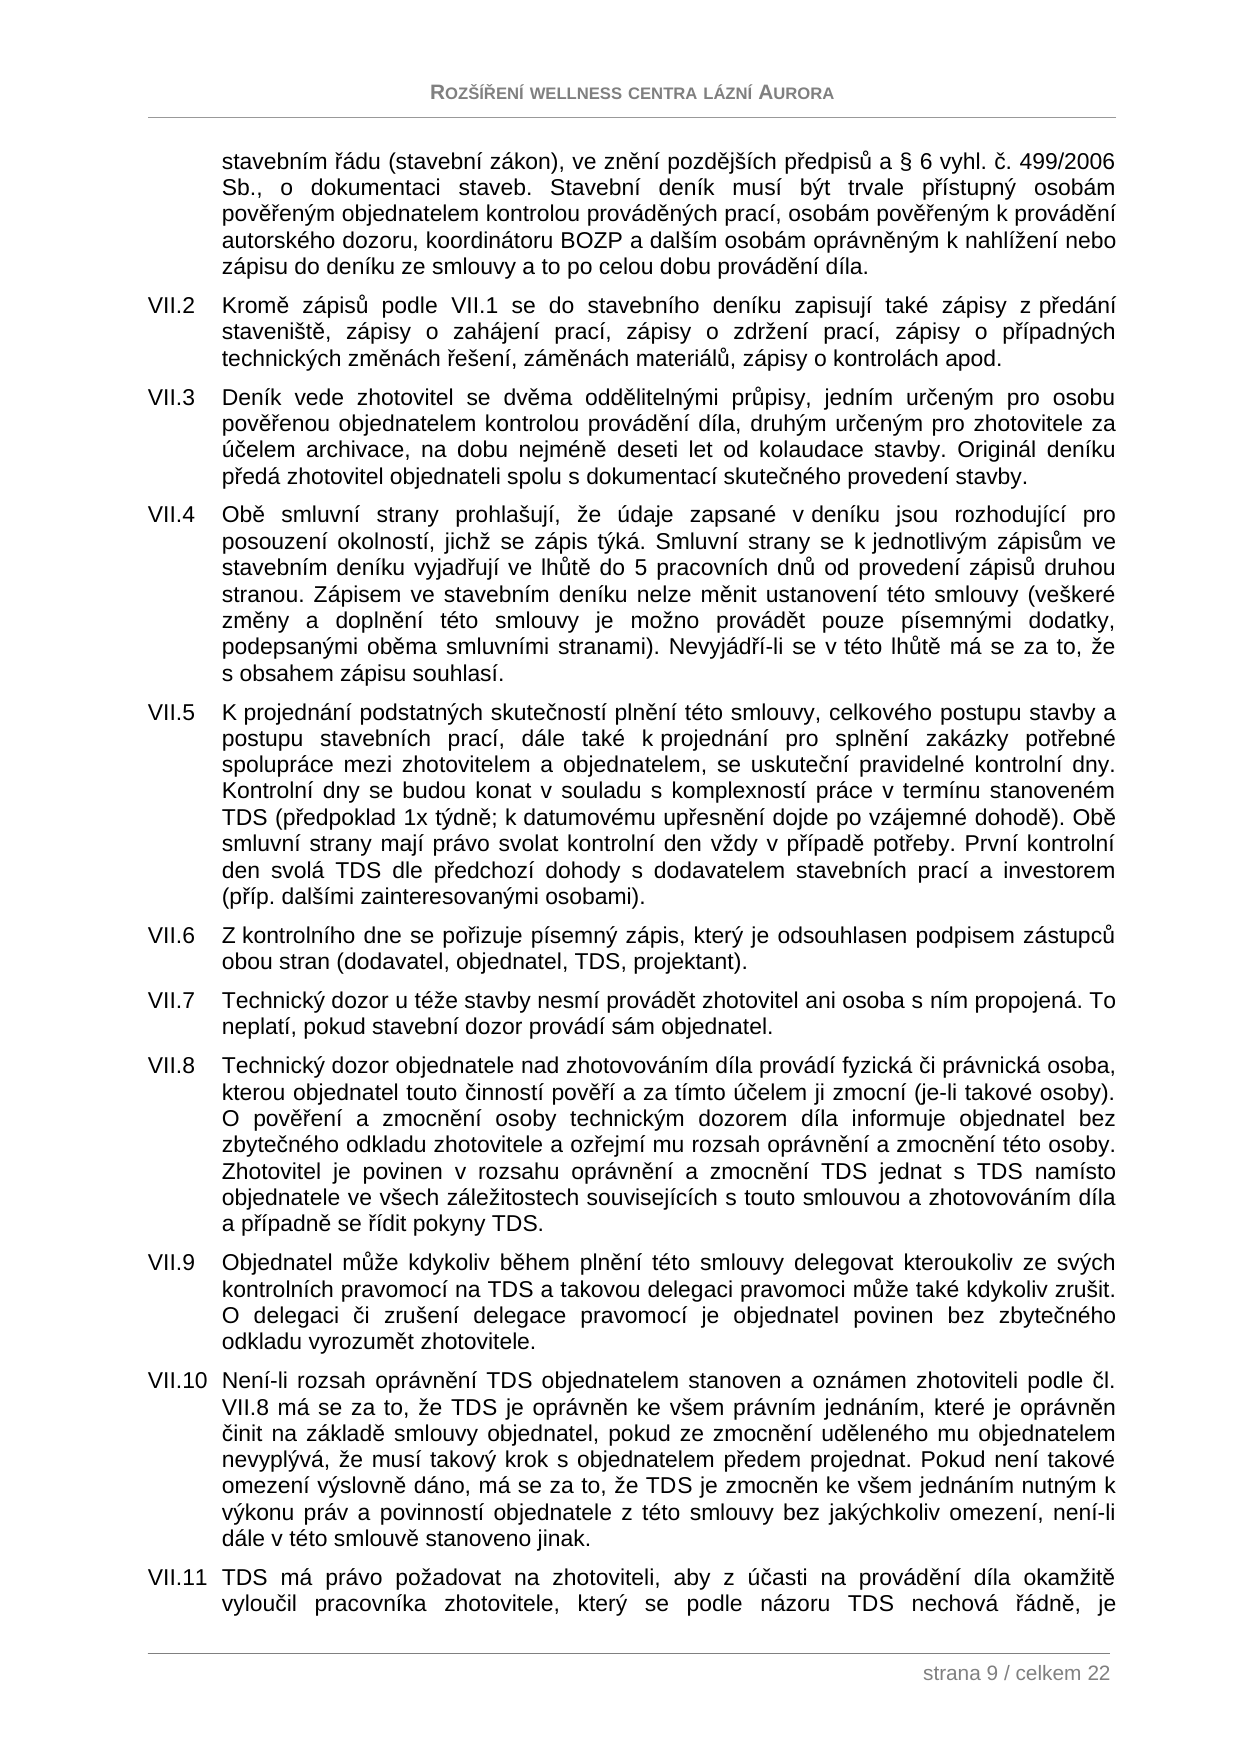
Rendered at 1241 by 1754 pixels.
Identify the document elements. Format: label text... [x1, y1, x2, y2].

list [148, 1564, 1116, 1617]
list K projednání podstatných skutečností plnění této smlouvy, celkového postupu stavby a postupu stavebních prací, dále také k projednání pro splnění zakázky potřebné spolupráce mezi zhotovitelem a objednatelem, se uskuteční pravidelné kontrolní dny. Kontrolní dny se budou konat v souladu s komplexností práce v termínu stanoveném TDS (předpoklad 1x týdně; k datumovému upřesnění dojde po vzájemné dohodě). Obě smluvní strany mají právo svolat kontrolní den vždy v případě potřeby. První kontrolní den svolá TDS dle předchozí dohody s dodavatelem stavebních prací a investorem (příp. dalšími zainteresovanými osobami). [148, 698, 1116, 909]
list Deník vede zhotovitel se dvěma oddělitelnými průpisy, jedním určeným pro osobu pověřenou objednatelem kontrolou provádění díla, druhým určeným pro zhotovitele za účelem archivace, na dobu nejméně deseti let od kolaudace stavby. Originál deníku předá zhotovitel objednateli spolu s dokumentací skutečného provedení stavby. [148, 383, 1116, 489]
list Technický dozor u téže stavby nesmí provádět zhotovitel ani osoba s ním propojená. To neplatí, pokud stavební dozor provádí sám objednatel. [148, 987, 1116, 1040]
list Obě smluvní strany prohlašují, že údaje zapsané v deníku jsou rozhodující pro posouzení okolností, jichž se zápis týká. Smluvní strany se k jednotlivým zápisům ve stavebním deníku vyjadřují ve lhůtě do 5 pracovních dnů od provedení zápisů druhou stranou. Zápisem ve stavebním deníku nelze měnit ustanovení této smlouvy (veškeré změny a doplnění této smlouvy je možno provádět pouze písemnými dodatky, podepsanými oběma smluvními stranami). Nevyjádří-li se v této lhůtě má se za to, že s obsahem zápisu souhlasí. [148, 501, 1116, 686]
list Technický dozor objednatele nad zhotovováním díla provádí fyzická či právnická osoba, kterou objednatel touto činností pověří a za tímto účelem ji zmocní (je-li takové osoby). O pověření a zmocnění osoby technickým dozorem díla informuje objednatel bez zbytečného odkladu zhotovitele a ozřejmí mu rozsah oprávnění a zmocnění této osoby. Zhotovitel je povinen v rozsahu oprávnění a zmocnění TDS jednat s TDS namísto objednatele ve všech záležitostech souvisejících s touto smlouvou a zhotovováním díla a případně se řídit pokyny TDS. [148, 1052, 1116, 1237]
list Objednatel může kdykoliv během plnění této smlouvy delegovat kteroukoliv ze svých kontrolních pravomocí na TDS a takovou delegaci pravomoci může také kdykoliv zrušit. O delegaci či zrušení delegace pravomocí je objednatel povinen bez zbytečného odkladu vyrozumět zhotovitele. [148, 1249, 1116, 1354]
list Kromě zápisů podle VII.1 se do stavebního deníku zapisují také zápisy z předání staveniště, zápisy o zahájení prací, zápisy o zdržení prací, zápisy o případných technických změnách řešení, záměnách materiálů, zápisy o kontrolách apod. [148, 292, 1116, 371]
list Není-li rozsah oprávnění TDS objednatelem stanoven a oznámen zhotoviteli podle čl. VII.8 má se za to, že TDS je oprávněn ke všem právním jednáním, které je oprávněn činit na základě smlouvy objednatel, pokud ze zmocnění uděleného mu objednatelem nevyplývá, že musí takový krok s objednatelem předem projednat. Pokud není takové omezení výslovně dáno, má se za to, že TDS je zmocněn ke všem jednáním nutným k výkonu práv a povinností objednatele z této smlouvy bez jakýchkoliv omezení, není-li dále v této smlouvě stanoveno jinak. [148, 1367, 1116, 1552]
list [148, 148, 1116, 279]
list Z kontrolního dne se pořizuje písemný zápis, který je odsouhlasen podpisem zástupců obou stran (dodavatel, objednatel, TDS, projektant). [148, 922, 1116, 974]
